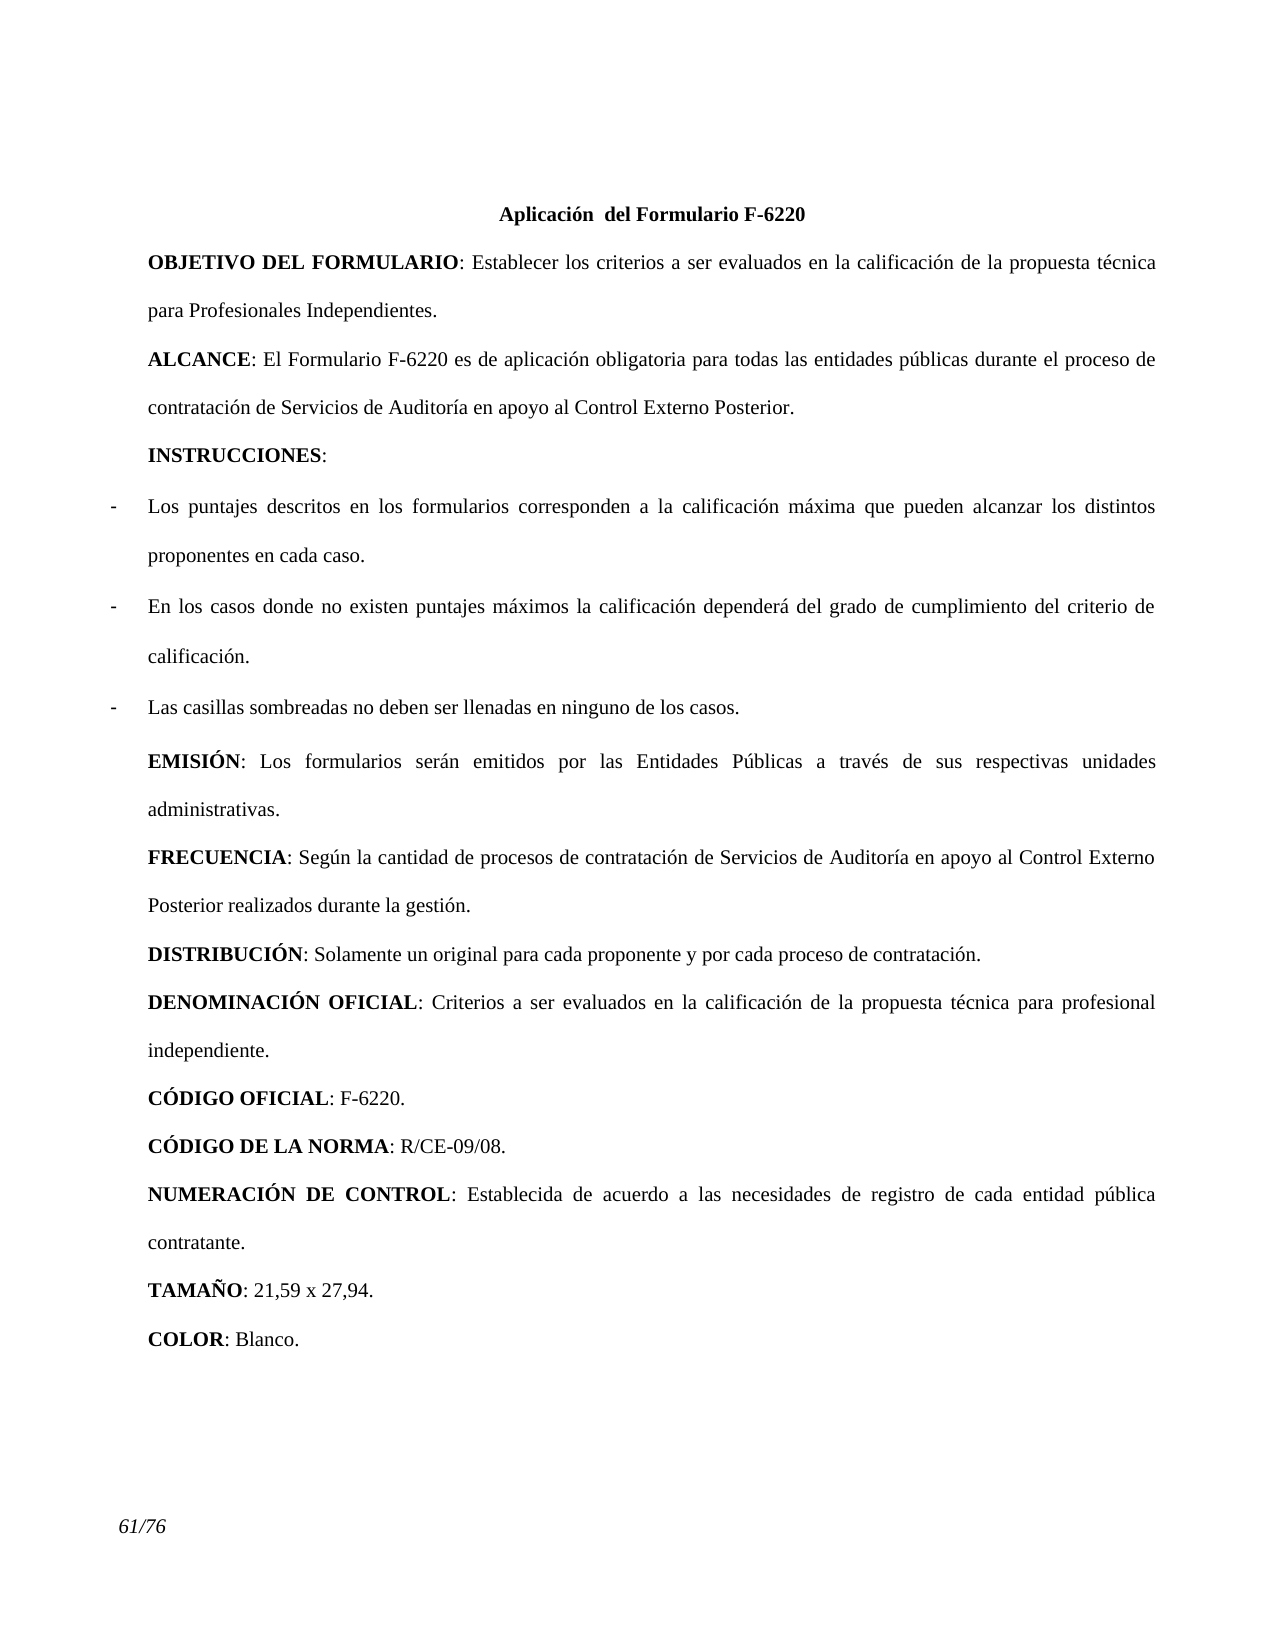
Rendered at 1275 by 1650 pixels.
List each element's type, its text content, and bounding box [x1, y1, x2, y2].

text INSTRUCCIONES: [148, 443, 1157, 467]
text EMISIÓN: Los formularios serán emitidos por las Entidades Públicas a través de sus respectivas unidades administrativas. [148, 749, 1157, 821]
text DENOMINACIÓN OFICIAL: Criterios a ser evaluados en la calificación de la propuesta técnica para profesional independiente. [148, 990, 1157, 1062]
list Los puntajes descritos en los formularios corresponden a la calificación máxima que pueden alcanzar los distintos proponentes en cada caso. [110, 491, 1157, 567]
text FRECUENCIA: Según la cantidad de procesos de contratación de Servicios de Auditoría en apoyo al Control Externo Posterior realizados durante la gestión. [148, 845, 1157, 917]
text NUMERACIÓN DE CONTROL: Establecida de acuerdo a las necesidades de registro de cada entidad pública contratante. [148, 1182, 1157, 1254]
text CÓDIGO DE : R/CE-09/08. [148, 1134, 1157, 1158]
text DISTRIBUCIÓN: Solamente un original para cada proponente y por cada proceso de contratación. [148, 942, 1157, 966]
text TAMAÑO: 21,59 x 27,94. [148, 1278, 1157, 1302]
list En los casos donde no existen puntajes máximos la calificación dependerá del grado de cumplimiento del criterio de calificación. [110, 592, 1157, 668]
text COLOR: Blanco. [148, 1327, 1157, 1351]
text OBJETIVO DEL FORMULARIO: Establecer los criterios a ser evaluados en la calificación de la propuesta técnica para Profesionales Independientes. [148, 250, 1157, 322]
list Las casillas sombreadas no deben ser llenadas en ninguno de los casos. [110, 692, 1157, 721]
text ALCANCE: El Formulario F-6220 es de aplicación obligatoria para todas las entidades públicas durante el proceso de contratación de Servicios de Auditoría en apoyo al Control Externo Posterior. [148, 347, 1157, 419]
text CÓDIGO OFICIAL: F-6220. [148, 1086, 1157, 1110]
title Aplicación del Formulario F-6220 [148, 202, 1157, 226]
